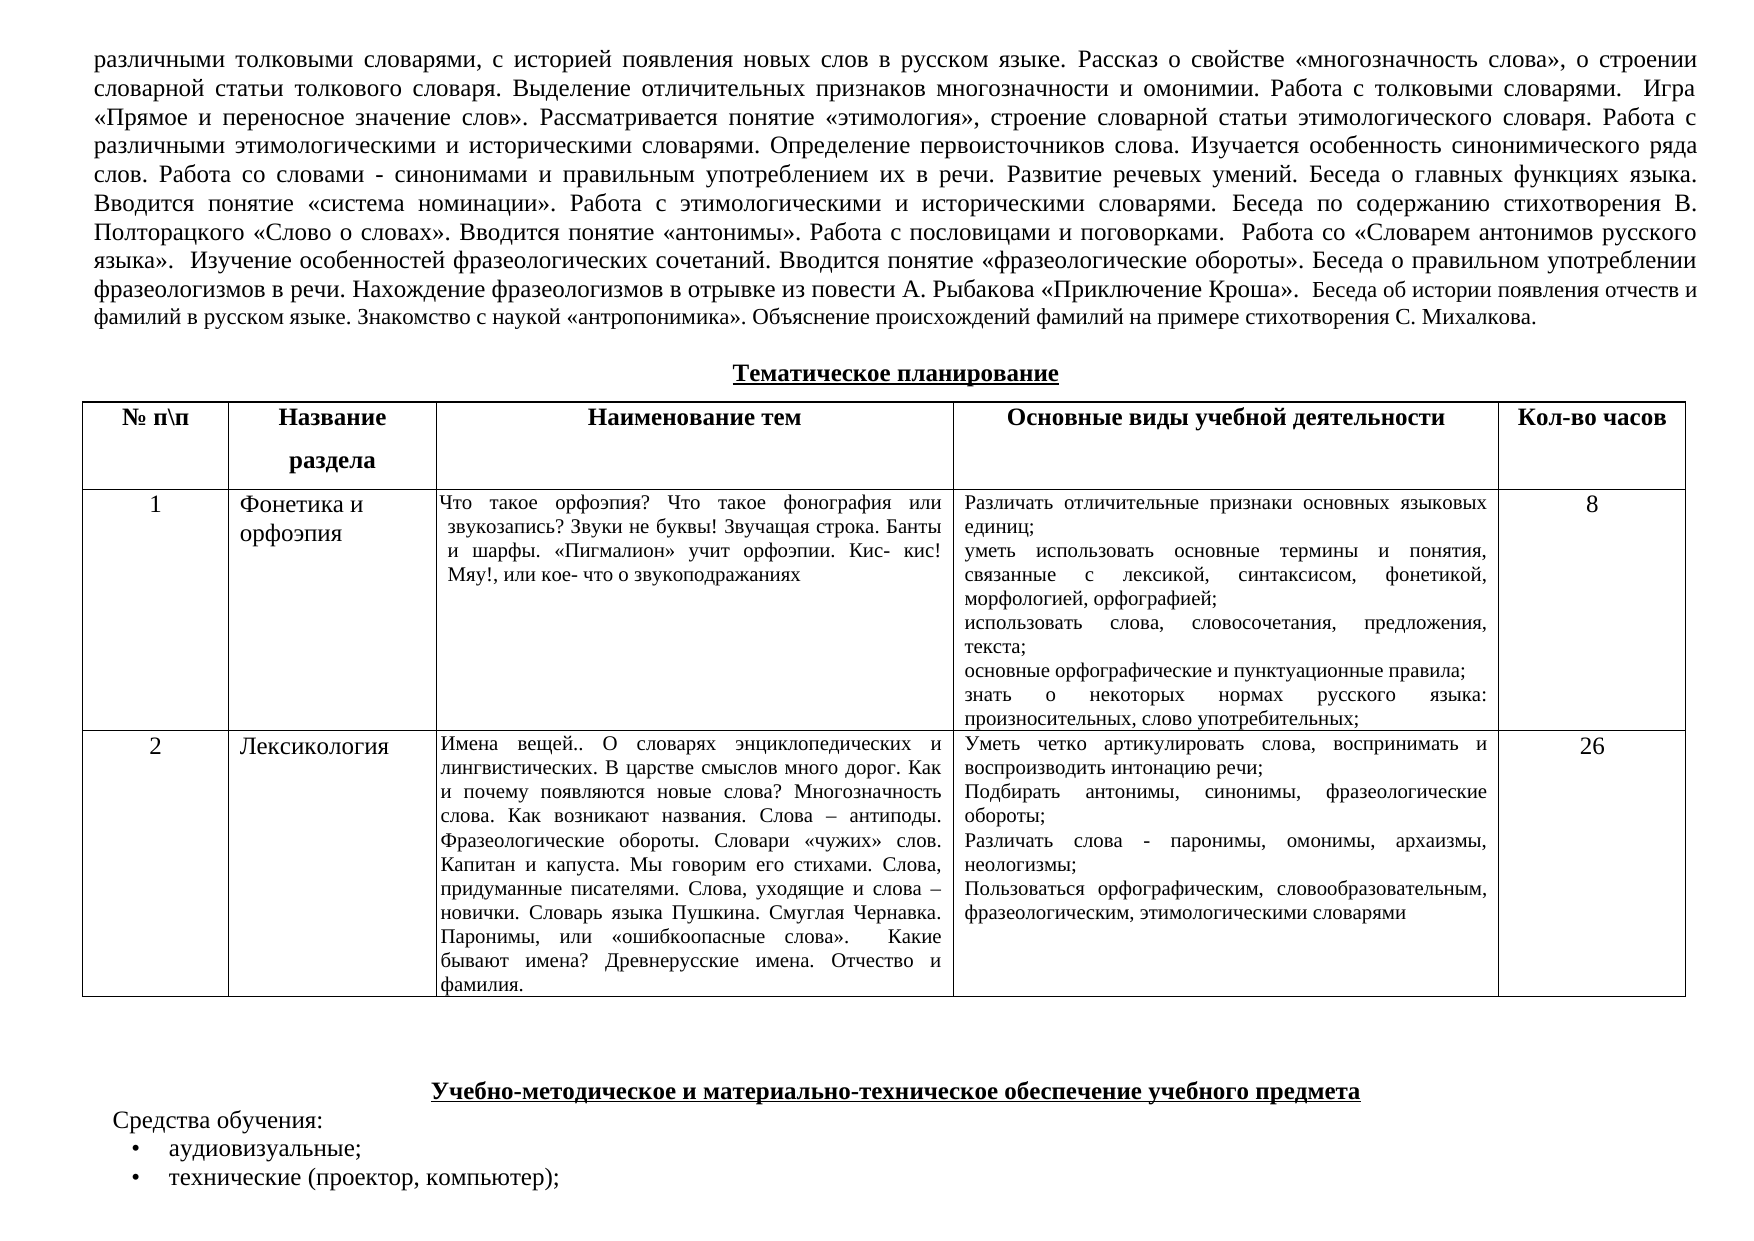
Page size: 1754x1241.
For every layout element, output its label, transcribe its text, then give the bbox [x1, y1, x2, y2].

table_cell Что такое орфоэпия? Что такое фонография или звукозапись? Звуки не буквы! Звучащая строка. Банты и шарфы. «Пигмалион» учит орфоэпии. Кис- кис! Мяу!, или кое- что о звукоподражаниях [437, 490, 953, 730]
text Средства обучения: [94, 1105, 1698, 1133]
table_header № п\п [83, 403, 228, 488]
table_cell Уметь четко артикулировать слова, воспринимать и воспроизводить интонацию речи; Подбирать антонимы, синонимы, фразеологические обороты; Различать слова - паронимы, омонимы, архаизмы, неологизмы; Пользоваться орфографическим, словообразовательным, фразеологическим, этимологическими словарями [954, 731, 1498, 996]
list технические (проектор, компьютер); [131, 1162, 1698, 1191]
table_header Наименование тем [437, 403, 953, 488]
table_cell 26 [1499, 731, 1685, 996]
text Тематическое планирование [94, 358, 1698, 387]
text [94, 44, 1698, 329]
table_cell 1 [83, 490, 228, 730]
table_cell Различать отличительные признаки основных языковых единиц; уметь использовать основные термины и понятия, связанные с лексикой, синтаксисом, фонетикой, морфологией, орфографией; использовать слова, словосочетания, предложения, текста; основные орфографические и пунктуационные правила; знать о некоторых нормах русского языка: произносительных, слово употребительных; [954, 490, 1498, 730]
table_header Кол-во часов [1499, 403, 1685, 488]
table_header Основные виды учебной деятельности [954, 403, 1498, 488]
text Учебно-методическое и материально-техническое обеспечение учебного предмета [94, 1076, 1698, 1105]
table_cell 2 [83, 731, 228, 996]
list аудиовизуальные; [131, 1133, 1698, 1162]
table_cell Фонетика и орфоэпия [229, 490, 436, 730]
table_cell Лексикология [229, 731, 436, 996]
table_cell Имена вещей.. О словарях энциклопедических и лингвистических. В царстве смыслов много дорог. Как и почему появляются новые слова? Многозначность слова. Как возникают названия. Слова – антиподы. Фразеологические обороты. Словари «чужих» слов. Капитан и капуста. Мы говорим его стихами. Слова, придуманные писателями. Слова, уходящие и слова – новички. Словарь языка Пушкина. Смуглая Чернавка. Паронимы, или «ошибкоопасные слова». Какие бывают имена? Древнерусские имена. Отчество и фамилия. [437, 731, 953, 996]
table_cell 8 [1499, 490, 1685, 730]
table_header Название раздела [229, 403, 436, 488]
